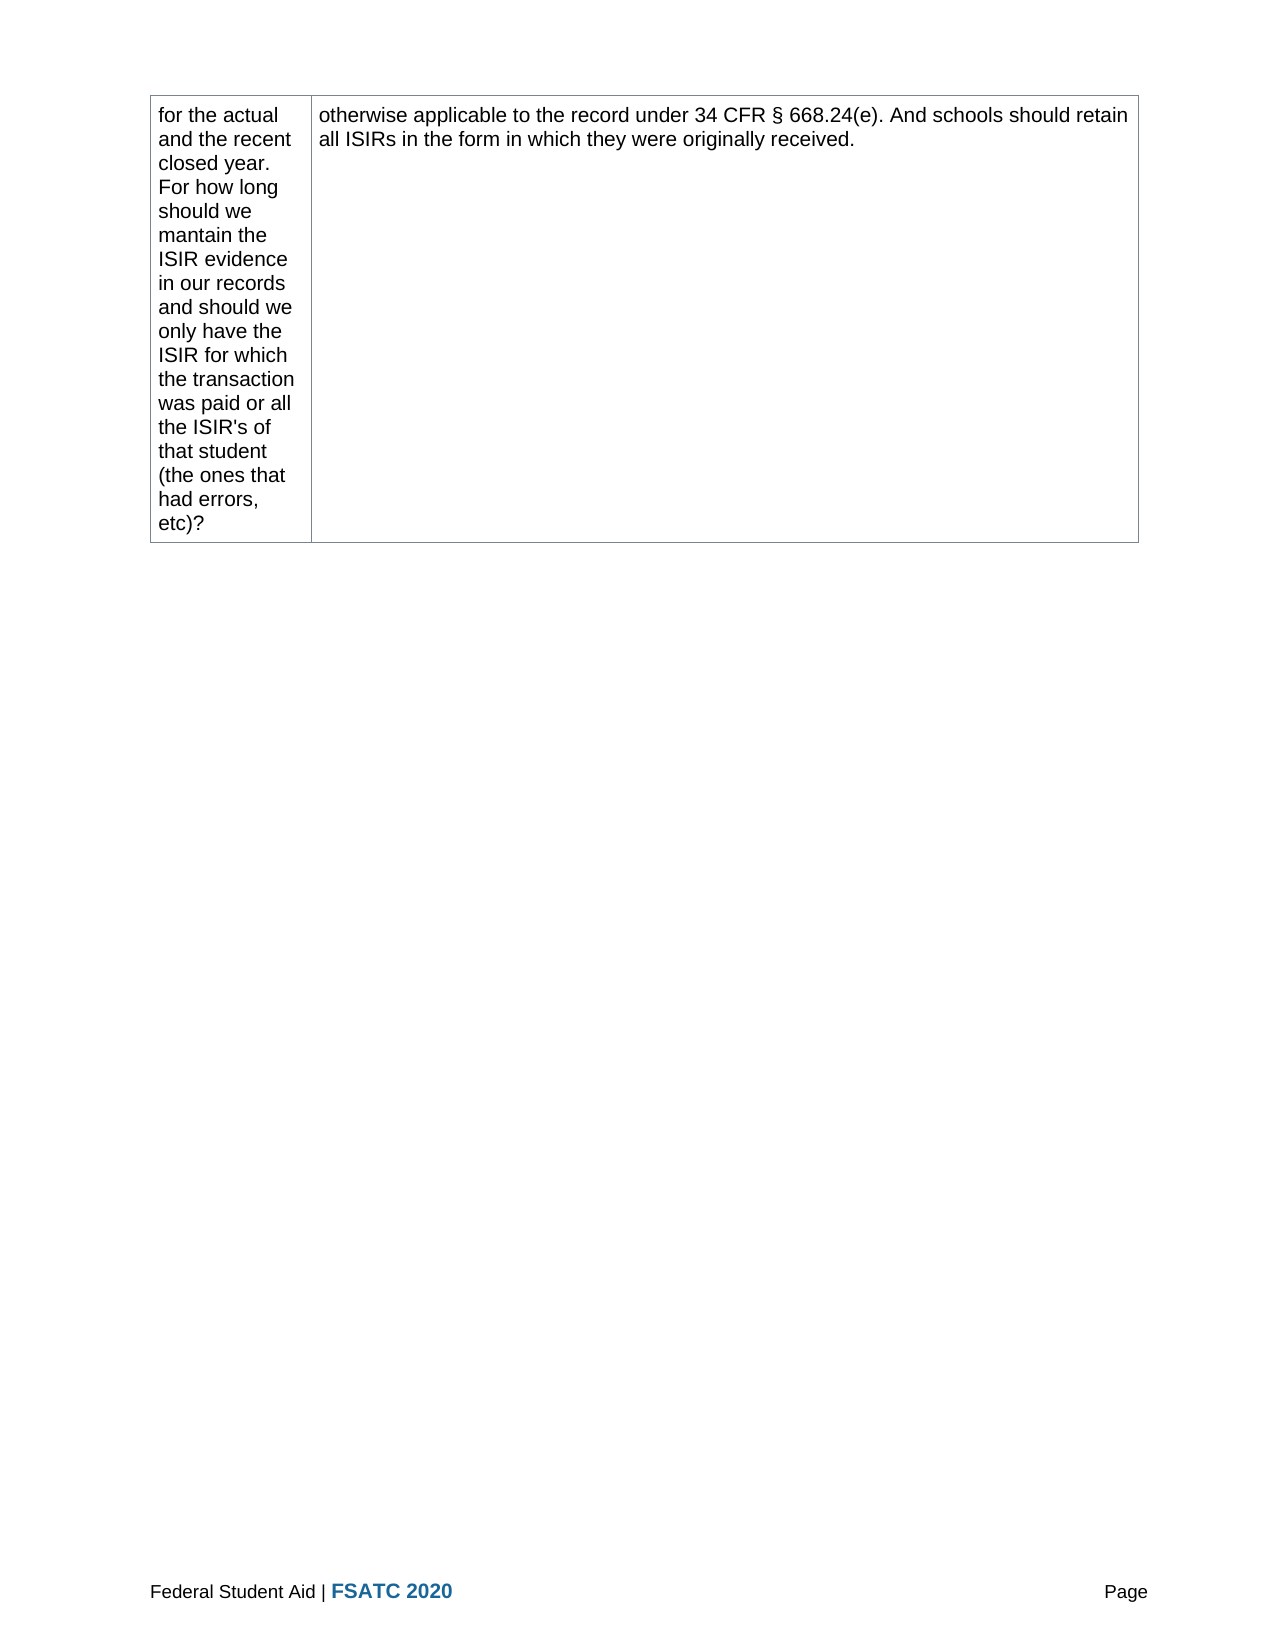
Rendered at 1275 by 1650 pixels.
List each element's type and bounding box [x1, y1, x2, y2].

table_cell [312, 96, 1138, 542]
table_cell [151, 96, 311, 542]
